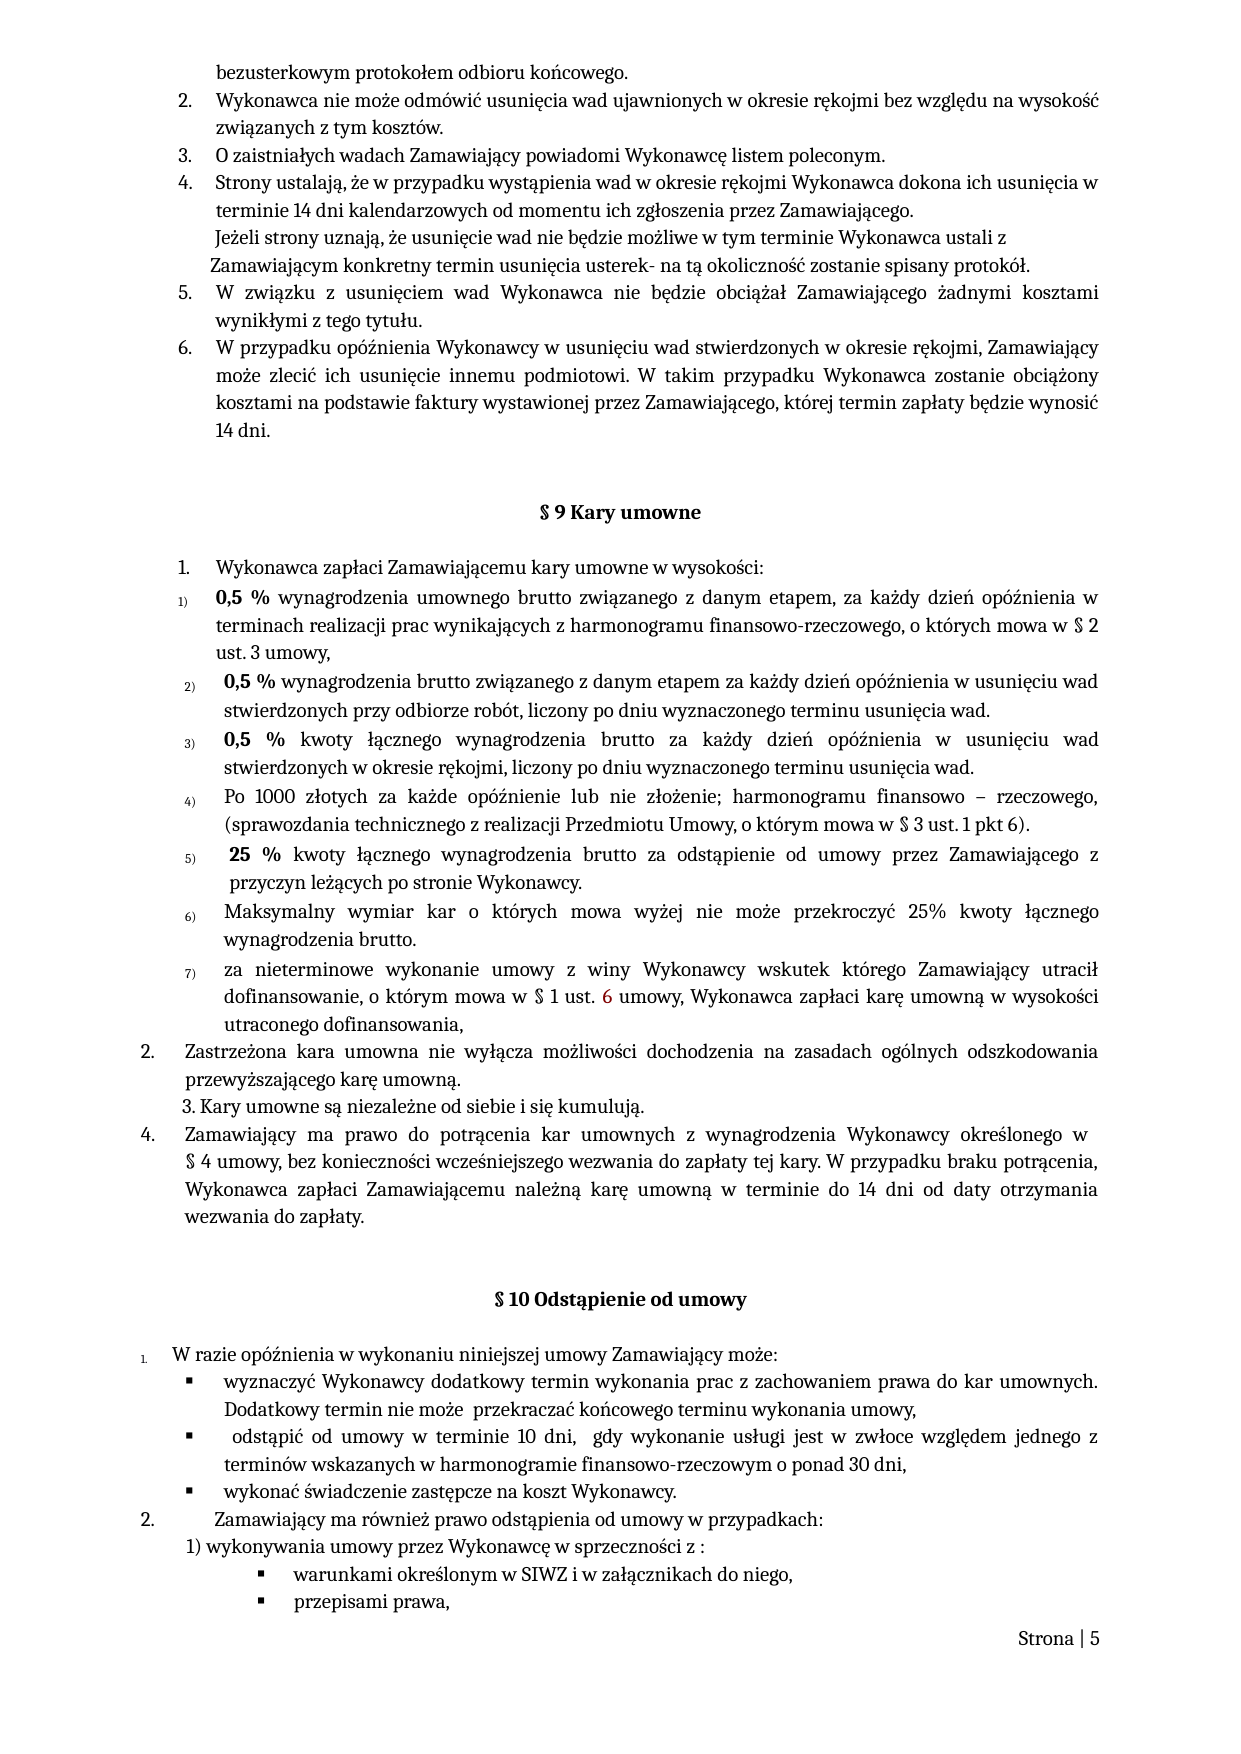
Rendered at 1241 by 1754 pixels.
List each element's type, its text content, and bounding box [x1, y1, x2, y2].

text 2. Zastrzeżona kara umowna nie wyłącza możliwości dochodzenia na zasadach ogólnych odszkodowania przewyższającego karę umowną. [141, 1040, 1100, 1092]
list odstąpić od umowy w terminie 10 dni, gdy wykonanie usługi jest w zwłoce względem jednego z terminów wskazanych w harmonogramie finansowo-rzeczowym o ponad 30 dni, [184, 1425, 1100, 1477]
list Wykonawca zapłaci Zamawiającemu kary umowne w wysokości: [178, 556, 1100, 580]
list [178, 61, 1100, 85]
list wykonać świadczenie zastępcze na koszt Wykonawcy. [184, 1480, 1100, 1504]
list warunkami określonym w SIWZ i w załącznikach do niego, [256, 1563, 1100, 1587]
list za nieterminowe wykonanie umowy z winy Wykonawcy wskutek którego Zamawiający utracił dofinansowanie, o którym mowa w § 1 ust. 6 umowy, Wykonawca zapłaci karę umowną w wysokości utraconego dofinansowania, [185, 955, 1100, 1037]
list Wykonawca nie może odmówić usunięcia wad ujawnionych w okresie rękojmi bez względu na wysokość związanych z tym kosztów. [178, 88, 1100, 140]
list 0,5 % wynagrodzenia brutto związanego z danym etapem za każdy dzień opóźnienia w usunięciu wad stwierdzonych przy odbiorze robót, liczony po dniu wyznaczonego terminu usunięcia wad. [184, 668, 1100, 722]
list 25 % kwoty łącznego wynagrodzenia brutto za odstąpienie od umowy przez Zamawiającego z przyczyn leżących po stronie Wykonawcy. [185, 841, 1100, 894]
text § 9 Kary umowne [141, 501, 1100, 525]
list Maksymalny wymiar kar o których mowa wyżej nie może przekroczyć 25% kwoty łącznego wynagrodzenia brutto. [185, 898, 1100, 952]
list W razie opóźnienia w wykonaniu niniejszej umowy Zamawiający może: [141, 1343, 1100, 1367]
text 4. Zamawiający ma prawo do potrącenia kar umownych z wynagrodzenia Wykonawcy określonego w § 4 umowy, bez konieczności wcześniejszego wezwania do zapłaty tej kary. W przypadku braku potrącenia, Wykonawca zapłaci Zamawiającemu należną karę umowną w terminie do 14 dni od daty otrzymania wezwania do zapłaty. [141, 1123, 1100, 1229]
list Po 1000 złotych za każde opóźnienie lub nie złożenie; harmonogramu finansowo – rzeczowego, (sprawozdania technicznego z realizacji Przedmiotu Umowy, o którym mowa w § 3 ust. 1 pkt 6). [184, 783, 1100, 837]
text 3. Kary umowne są niezależne od siebie i się kumulują. [141, 1095, 1100, 1119]
list wyznaczyć Wykonawcy dodatkowy termin wykonania prac z zachowaniem prawa do kar umownych. Dodatkowy termin nie może przekraczać końcowego terminu wykonania umowy, [184, 1370, 1100, 1422]
list W przypadku opóźnienia Wykonawcy w usunięciu wad stwierdzonych w okresie rękojmi, Zamawiający może zlecić ich usunięcie innemu podmiotowi. W takim przypadku Wykonawca zostanie obciążony kosztami na podstawie faktury wystawionej przez Zamawiającego, której termin zapłaty będzie wynosić 14 dni. [178, 336, 1100, 442]
list przepisami prawa, [256, 1590, 1100, 1614]
text Jeżeli strony uznają, że usunięcie wad nie będzie możliwe w tym terminie Wykonawca ustali z [178, 226, 1100, 250]
text 1) wykonywania umowy przez Wykonawcę w sprzeczności z : [141, 1535, 1100, 1559]
list Strony ustalają, że w przypadku wystąpienia wad w okresie rękojmi Wykonawca dokona ich usunięcia w terminie 14 dni kalendarzowych od momentu ich zgłoszenia przez Zamawiającego. [178, 171, 1100, 222]
list O zaistniałych wadach Zamawiający powiadomi Wykonawcę listem poleconym. [178, 143, 1100, 167]
text Zamawiającym konkretny termin usunięcia usterek- na tą okoliczność zostanie spisany protokół. [178, 253, 1100, 277]
list 0,5 % wynagrodzenia umownego brutto związanego z danym etapem, za każdy dzień opóźnienia w terminach realizacji prac wynikających z harmonogramu finansowo-rzeczowego, o których mowa w § 2 ust. 3 umowy, [178, 583, 1100, 665]
list W związku z usunięciem wad Wykonawca nie będzie obciążał Zamawiającego żadnymi kosztami wynikłymi z tego tytułu. [178, 281, 1100, 332]
list Zamawiający ma również prawo odstąpienia od umowy w przypadkach: [141, 1508, 1100, 1532]
list 0,5 % kwoty łącznego wynagrodzenia brutto za każdy dzień opóźnienia w usunięciu wad stwierdzonych w okresie rękojmi, liczony po dniu wyznaczonego terminu usunięcia wad. [184, 726, 1100, 779]
text § 10 Odstąpienie od umowy [141, 1288, 1100, 1312]
